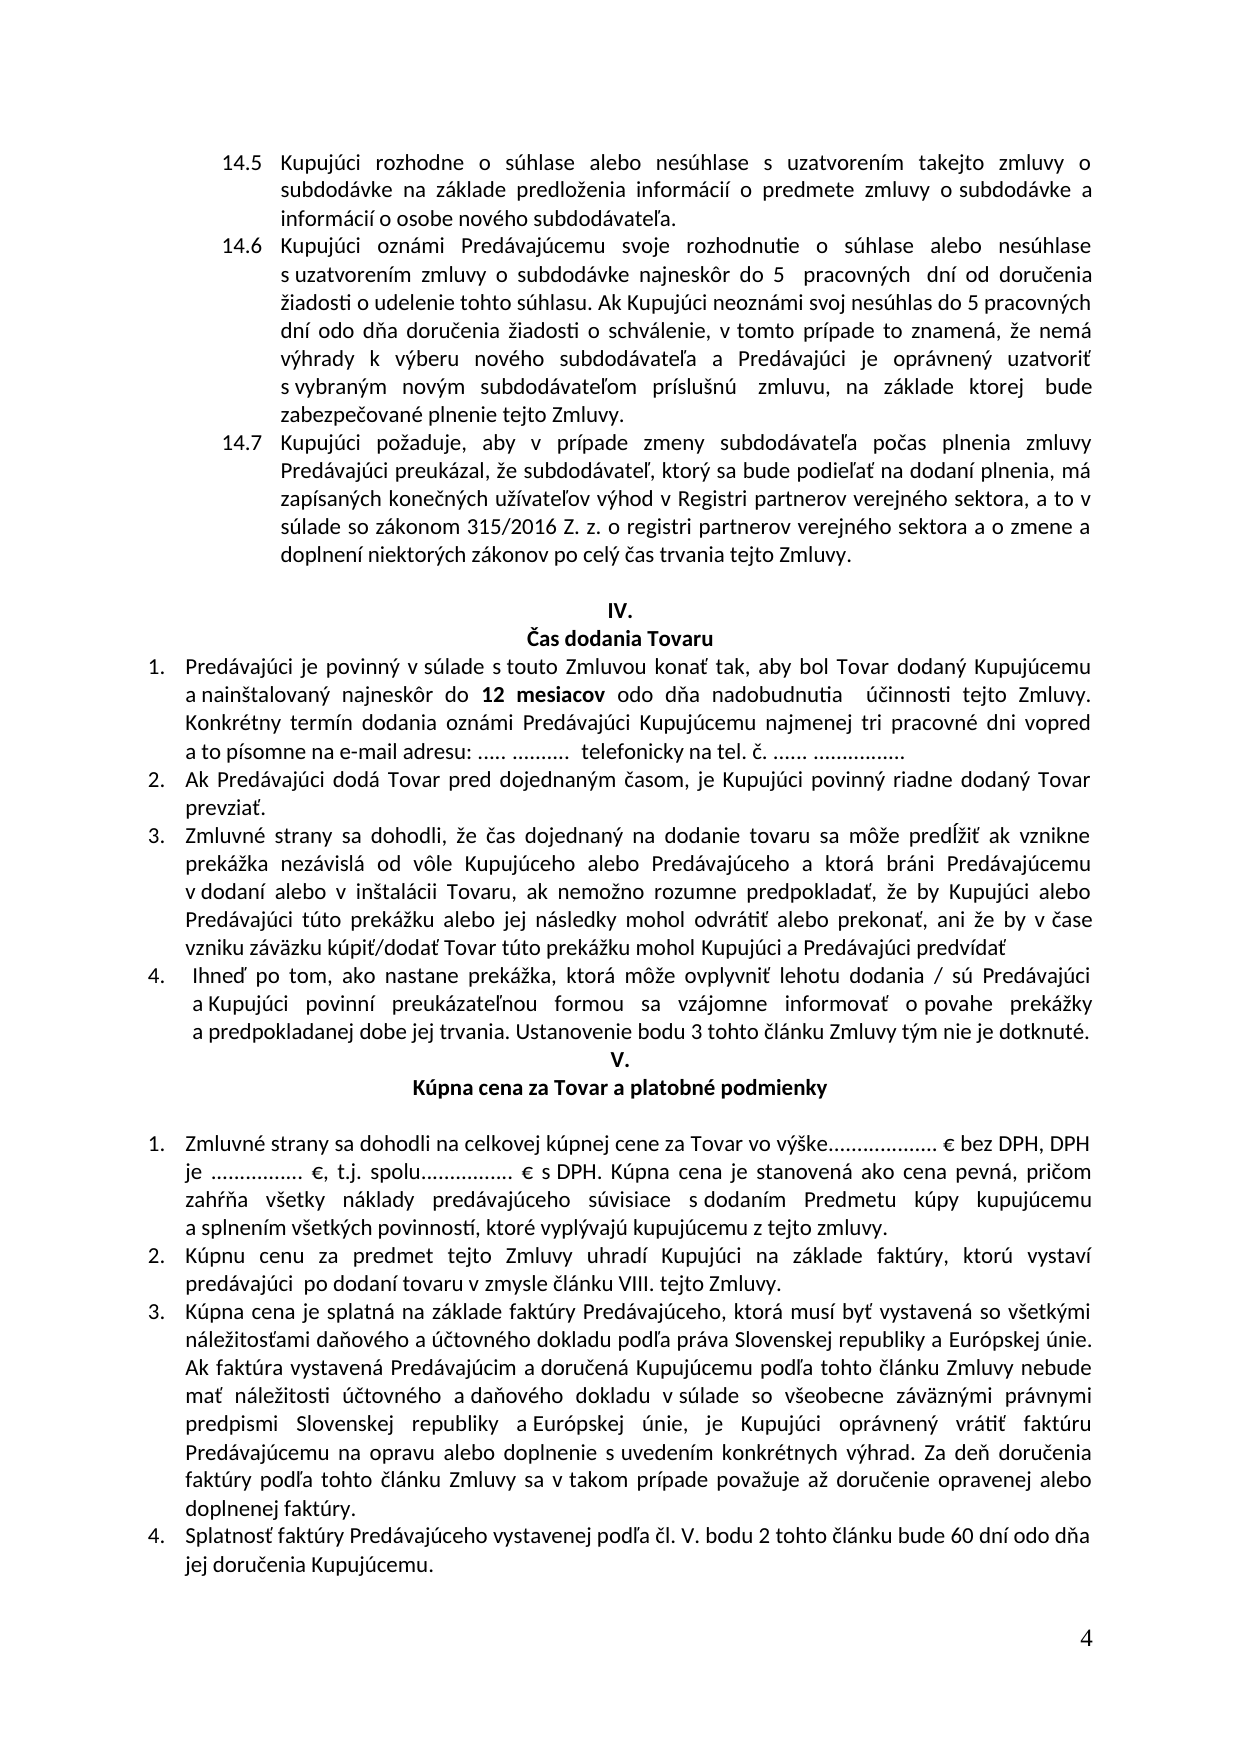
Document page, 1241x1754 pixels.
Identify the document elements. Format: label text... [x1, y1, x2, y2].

list Kúpnu cenu za predmet tejto Zmluvy uhradí Kupujúci na základe faktúry, ktorú vystaví predávajúci po dodaní tovaru v zmysle článku VIII. tejto Zmluvy. [148, 1241, 1093, 1297]
text 14.5 Kupujúci rozhodne o súhlase alebo nesúhlase s uzatvorením takejto zmluvy o subdodávke na základe predloženia informácií o predmete zmluvy o subdodávke a informácií o osobe nového subdodávateľa. [221, 148, 1093, 232]
list Ihneď po tom, ako nastane prekážka, ktorá môže ovplyvniť lehotu dodania / sú Predávajúci a Kupujúci povinní preukázateľnou formou sa vzájomne informovať o povahe prekážky a predpokladanej dobe jej trvania. Ustanovenie bodu 3 tohto článku Zmluvy tým nie je dotknuté. [148, 961, 1093, 1045]
list Predávajúci je povinný v súlade s touto Zmluvou konať tak, aby bol Tovar dodaný Kupujúcemu a nainštalovaný najneskôr do 12 mesiacov odo dňa nadobudnutia účinnosti tejto Zmluvy. Konkrétny termín dodania oznámi Predávajúci Kupujúcemu najmenej tri pracovné dni vopred a to písomne na e-mail adresu: ..... .......... telefonicky na tel. č. ...... ................ [148, 652, 1093, 765]
list Splatnosť faktúry Predávajúceho vystavenej podľa čl. V. bodu 2 tohto článku bude 60 dní odo dňa jej doručenia Kupujúcemu. [148, 1522, 1093, 1578]
list Zmluvné strany sa dohodli na celkovej kúpnej cene za Tovar vo výške................... € bez DPH, DPH je ................ €, t.j. spolu................ € s DPH. Kúpna cena je stanovená ako cena pevná, pričom zahŕňa všetky náklady predávajúceho súvisiace s dodaním Predmetu kúpy kupujúcemu a splnením všetkých povinností, ktoré vyplývajú kupujúcemu z tejto zmluvy. [148, 1129, 1093, 1241]
text 14.6 Kupujúci oznámi Predávajúcemu svoje rozhodnutie o súhlase alebo nesúhlase s uzatvorením zmluvy o subdodávke najneskôr do 5 pracovných dní od doručenia žiadosti o udelenie tohto súhlasu. Ak Kupujúci neoznámi svoj nesúhlas do 5 pracovných dní odo dňa doručenia žiadosti o schválenie, v tomto prípade to znamená, že nemá výhrady k výberu nového subdodávateľa a Predávajúci je oprávnený uzatvoriť s vybraným novým subdodávateľom príslušnú zmluvu, na základe ktorej bude zabezpečované plnenie tejto Zmluvy. [221, 232, 1093, 428]
list Kúpna cena je splatná na základe faktúry Predávajúceho, ktorá musí byť vystavená so všetkými náležitosťami daňového a účtovného dokladu podľa práva Slovenskej republiky a Európskej únie. Ak faktúra vystavená Predávajúcim a doručená Kupujúcemu podľa tohto článku Zmluvy nebude mať náležitosti účtovného a daňového dokladu v súlade so všeobecne záväznými právnymi predpismi Slovenskej republiky a Európskej únie, je Kupujúci oprávnený vrátiť faktúru Predávajúcemu na opravu alebo doplnenie s uvedením konkrétnych výhrad. Za deň doručenia faktúry podľa tohto článku Zmluvy sa v takom prípade považuje až doručenie opravenej alebo doplnenej faktúry. [148, 1297, 1093, 1522]
list Zmluvné strany sa dohodli, že čas dojednaný na dodanie tovaru sa môže predĺžiť ak vznikne prekážka nezávislá od vôle Kupujúceho alebo Predávajúceho a ktorá bráni Predávajúcemu v dodaní alebo v inštalácii Tovaru, ak nemožno rozumne predpokladať, že by Kupujúci alebo Predávajúci túto prekážku alebo jej následky mohol odvrátiť alebo prekonať, ani že by v čase vzniku záväzku kúpiť/dodať Tovar túto prekážku mohol Kupujúci a Predávajúci predvídať [148, 821, 1093, 961]
text Kúpna cena za Tovar a platobné podmienky [148, 1073, 1093, 1101]
text 14.7 Kupujúci požaduje, aby v prípade zmeny subdodávateľa počas plnenia zmluvy Predávajúci preukázal, že subdodávateľ, ktorý sa bude podieľať na dodaní plnenia, má zapísaných konečných užívateľov výhod v Registri partnerov verejného sektora, a to v súlade so zákonom 315/2016 Z. z. o registri partnerov verejného sektora a o zmene a doplnení niektorých zákonov po celý čas trvania tejto Zmluvy. [221, 428, 1093, 568]
text V. [148, 1045, 1093, 1073]
text IV. [148, 596, 1093, 624]
list Ak Predávajúci dodá Tovar pred dojednaným časom, je Kupujúci povinný riadne dodaný Tovar prevziať. [148, 765, 1093, 821]
text Čas dodania Tovaru [148, 624, 1093, 652]
